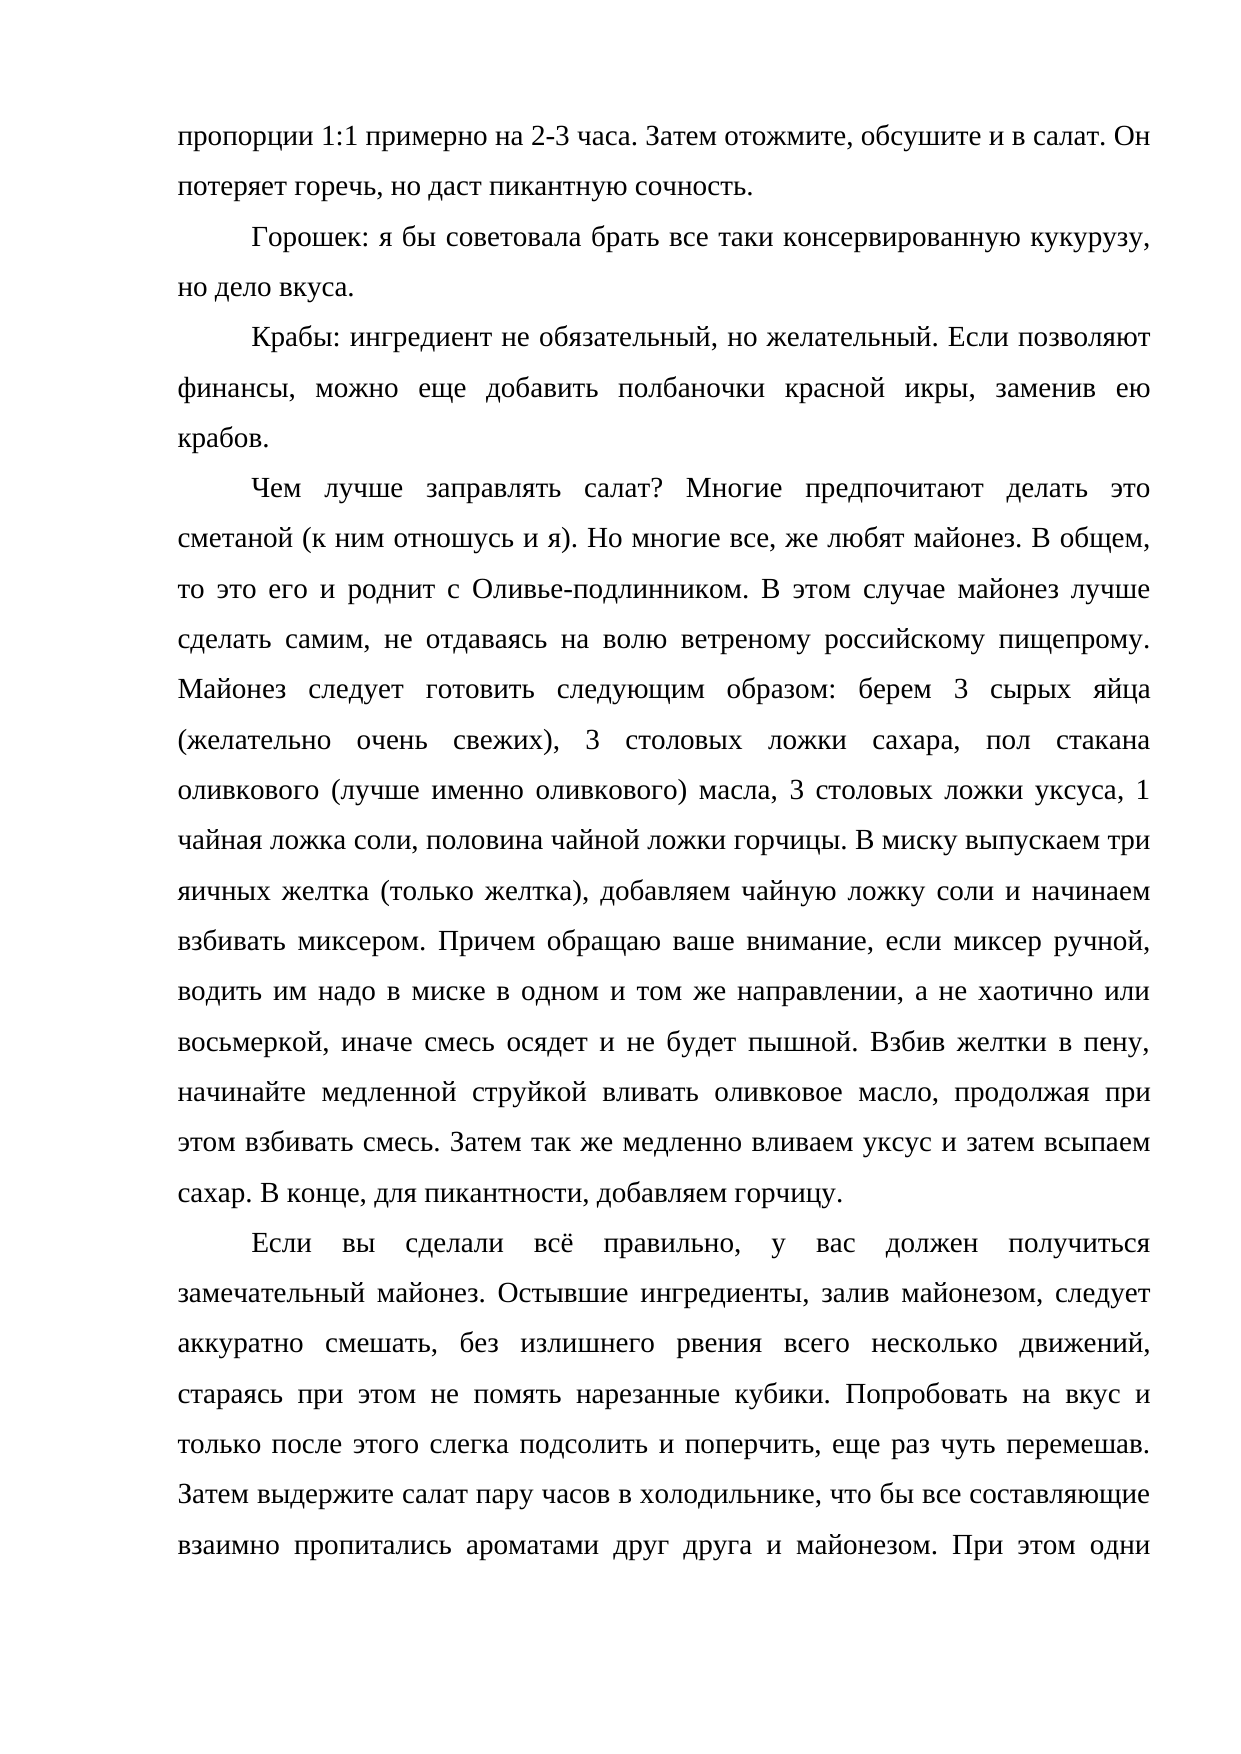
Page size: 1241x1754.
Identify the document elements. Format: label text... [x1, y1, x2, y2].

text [177, 118, 1152, 202]
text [177, 1225, 1152, 1560]
text Крабы: ингредиент не обязательный, но желательный. Если позволяют финансы, можно еще добавить полбаночки красной икры, заменив ею крабов. [177, 319, 1152, 453]
text Горошек: я бы советовала брать все таки консервированную кукурузу, но дело вкуса. [177, 219, 1152, 303]
text Чем лучше заправлять салат? Многие предпочитают делать это сметаной (к ним отношусь и я). Но многие все, же любят майонез. В общем, то это его и роднит с Оливье-подлинником. В этом случае майонез лучше сделать самим, не отдаваясь на волю ветреному российскому пищепрому. Майонез следует готовить следующим образом: берем 3 сырых яйца (желательно очень свежих), 3 столовых ложки сахара, пол стакана оливкового (лучше именно оливкового) масла, 3 столовых ложки уксуса, 1 чайная ложка соли, половина чайной ложки горчицы. В миску выпускаем три яичных желтка (только желтка), добавляем чайную ложку соли и начинаем взбивать миксером. Причем обращаю ваше внимание, если миксер ручной, водить им надо в миске в одном и том же направлении, а не хаотично или восьмеркой, иначе смесь осядет и не будет пышной. Взбив желтки в пену, начинайте медленной струйкой вливать оливковое масло, продолжая при этом взбивать смесь. Затем так же медленно вливаем уксус и затем всыпаем сахар. В конце, для пикантности, добавляем горчицу. [177, 470, 1152, 1208]
